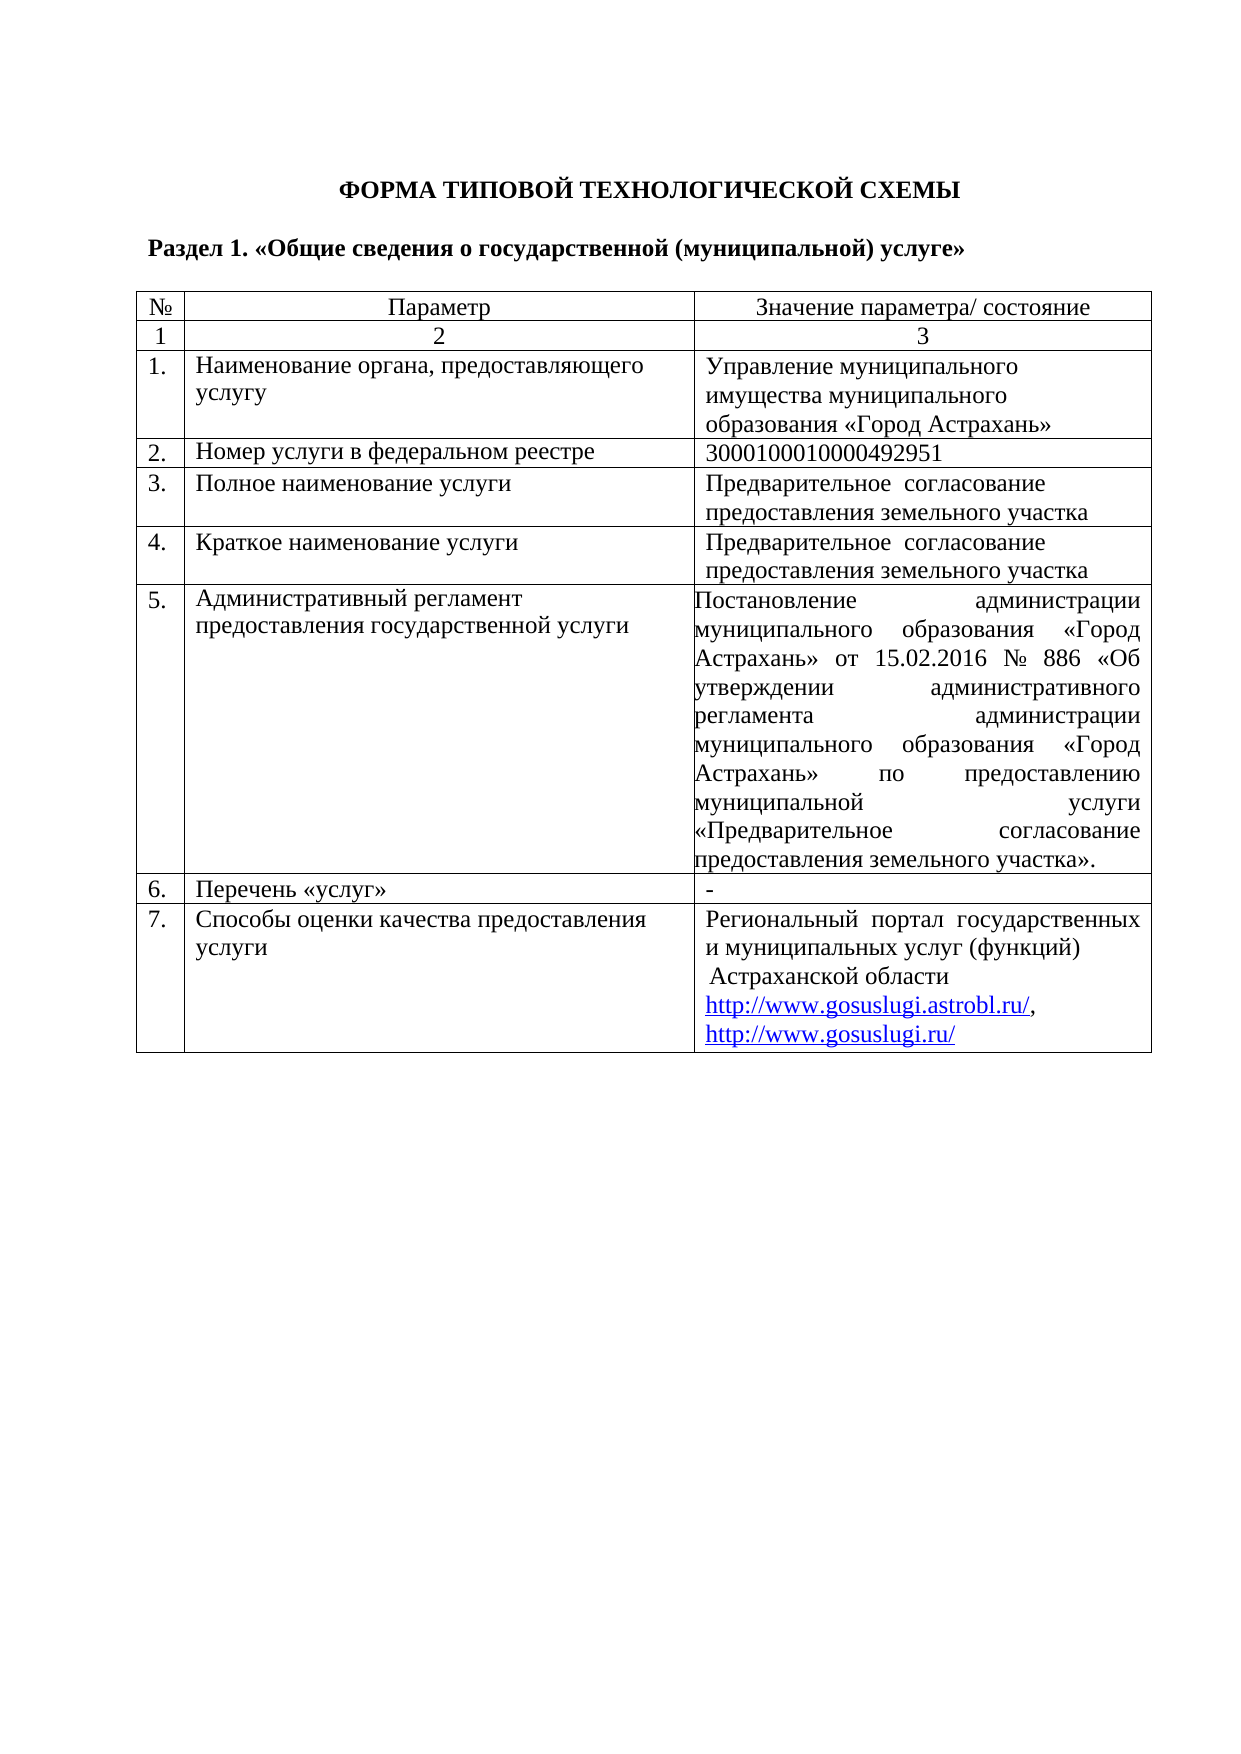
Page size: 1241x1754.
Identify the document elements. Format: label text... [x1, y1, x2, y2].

table_cell Предварительное согласование предоставления земельного участка [695, 527, 1151, 584]
table_cell Предварительное согласование предоставления земельного участка [695, 468, 1151, 526]
table_cell Постановление администрации муниципального образования «Город Астрахань» от 15.02.2016 № 886 «Об утверждении административного регламента администрации муниципального образования «Город Астрахань» по предоставлению муниципальной услуги «Предварительное согласование предоставления земельного участка». [695, 585, 1151, 873]
table_header Параметр [185, 292, 694, 320]
table_header № [137, 292, 184, 320]
table_cell 1 [137, 321, 184, 350]
table_cell Способы оценки качества предоставления услуги [185, 904, 694, 1052]
table_cell Наименование органа, предоставляющего услугу [185, 351, 694, 437]
table_cell 2. [137, 439, 184, 467]
table_cell Полное наименование услуги [185, 468, 694, 526]
table_cell Управление муниципального имущества муниципального образования «Город Астрахань» [695, 351, 1151, 437]
table_cell 1. [137, 351, 184, 437]
table_cell 3. [137, 468, 184, 526]
table_cell Краткое наименование услуги [185, 527, 694, 584]
text ФОРМА ТИПОВОЙ ТЕХНОЛОГИЧЕСКОЙ СХЕМЫ [148, 176, 1152, 204]
table_cell 6. [137, 874, 184, 903]
table_cell 7. [137, 904, 184, 1052]
table_cell 4. [137, 527, 184, 584]
table_cell 3 [695, 321, 1151, 350]
table_cell 2 [185, 321, 694, 350]
table_cell Региональный портал государственных и муниципальных услуг (функций) Астраханской области http://www.gosuslugi.astrobl.ru/, http://www.gosuslugi.ru/ [695, 904, 1151, 1052]
table_header Значение параметра/ состояние [695, 292, 1151, 320]
table_cell - [695, 874, 1151, 903]
table_cell Административный регламент предоставления государственной услуги [185, 585, 694, 873]
table_cell 5. [137, 585, 184, 873]
table_cell Перечень «услуг» [185, 874, 694, 903]
table_cell 3000100010000492951 [695, 439, 1151, 467]
text Раздел 1. «Общие сведения о государственной (муниципальной) услуге» [148, 233, 1152, 262]
table_cell Номер услуги в федеральном реестре [185, 439, 694, 467]
